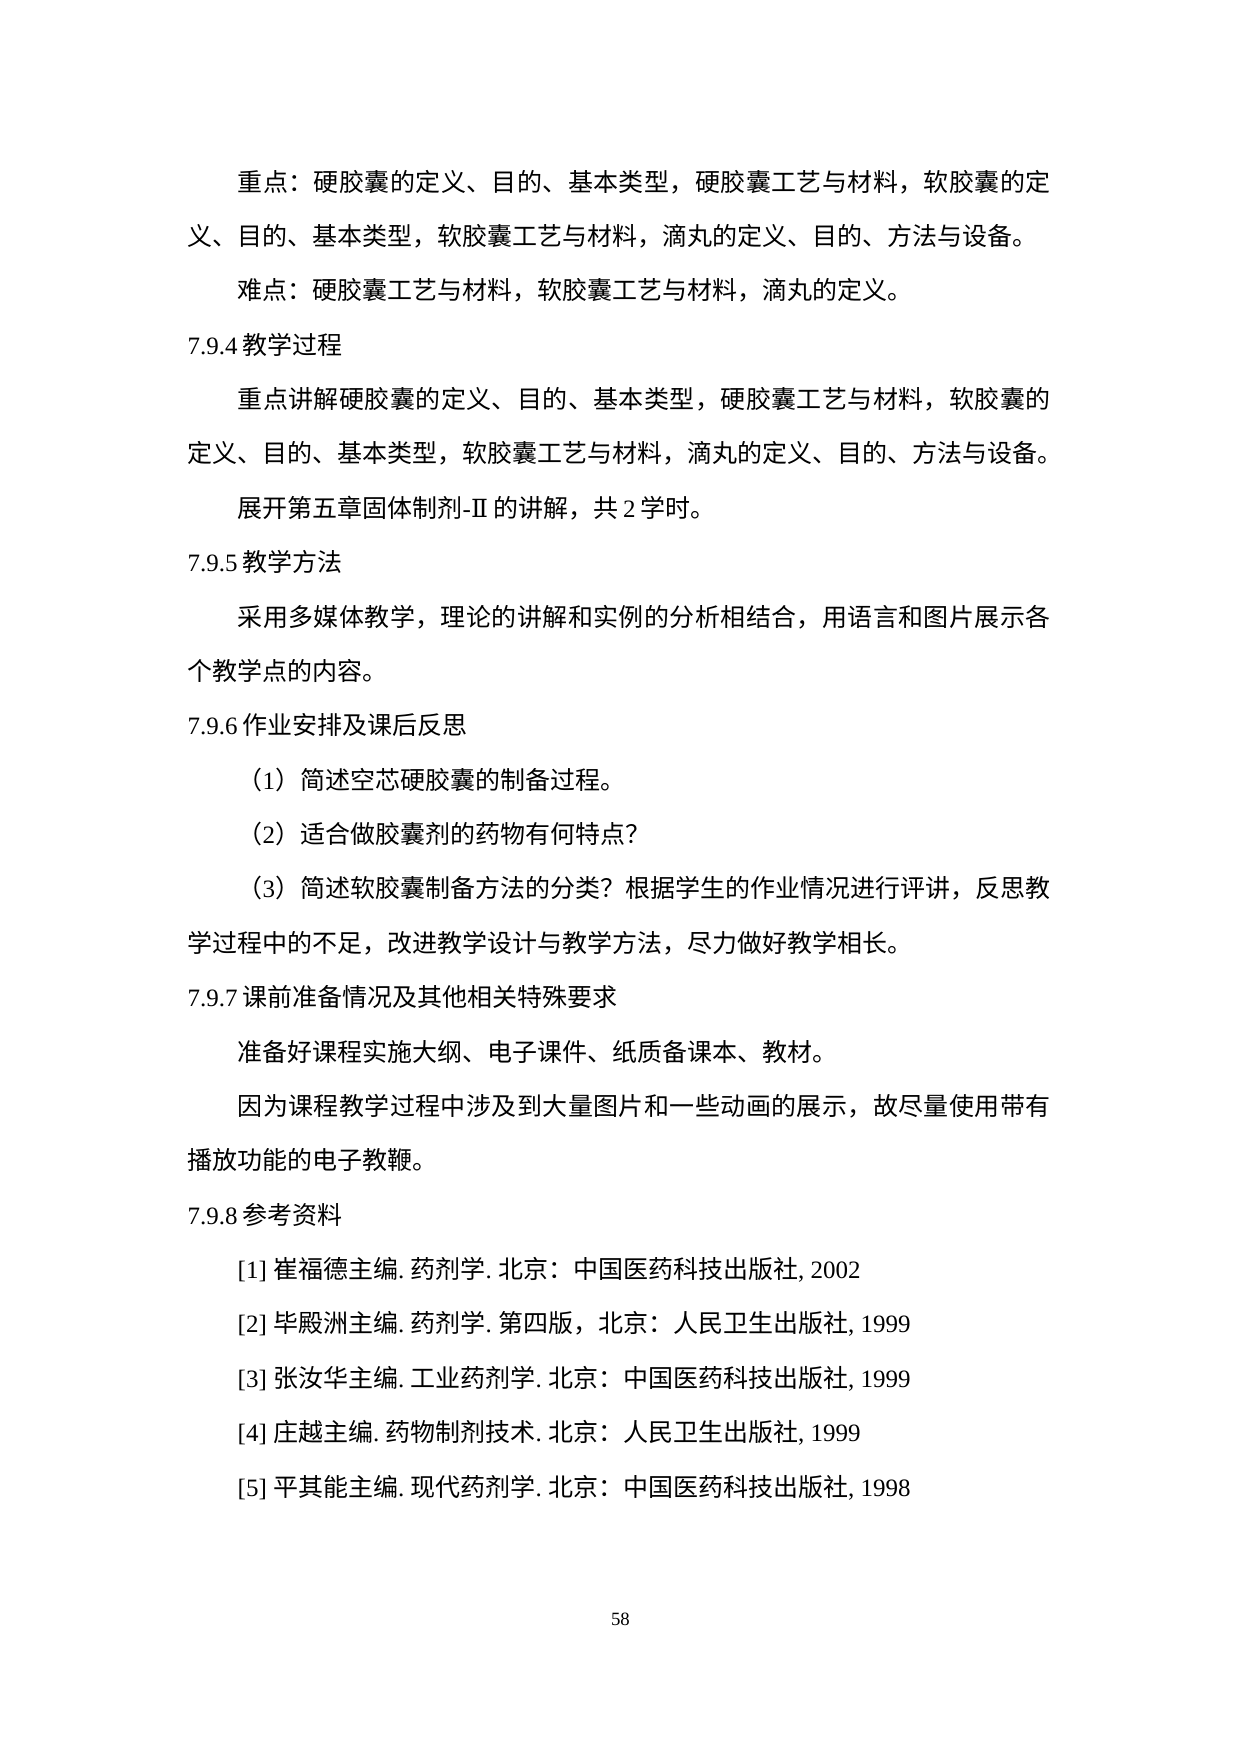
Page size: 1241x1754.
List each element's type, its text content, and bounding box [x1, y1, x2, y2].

text 重点讲解硬胶囊的定义、目的、基本类型，硬胶囊工艺与材料，软胶囊的定义、目的、基本类型，软胶囊工艺与材料，滴丸的定义、目的、方法与设备。 [187, 379, 1053, 470]
text 7.9.7课前准备情况及其他相关特殊要求 [187, 978, 1053, 1014]
text 7.9.4教学过程 [187, 325, 1053, 361]
text [1] 崔福德主编. 药剂学. 北京：中国医药科技出版社, 2002 [187, 1249, 1053, 1286]
text [2] 毕殿洲主编. 药剂学. 第四版，北京：人民卫生出版社, 1999 [187, 1304, 1053, 1340]
text 准备好课程实施大纲、电子课件、纸质备课本、教材。 [187, 1032, 1053, 1068]
text （3）简述软胶囊制备方法的分类？根据学生的作业情况进行评讲，反思教学过程中的不足，改进教学设计与教学方法，尽力做好教学相长。 [187, 869, 1053, 959]
text 因为课程教学过程中涉及到大量图片和一些动画的展示，故尽量使用带有播放功能的电子教鞭。 [187, 1086, 1053, 1177]
text 展开第五章固体制剂-Ⅱ的讲解，共2学时。 [187, 488, 1053, 524]
text 难点：硬胶囊工艺与材料，软胶囊工艺与材料，滴丸的定义。 [187, 271, 1053, 307]
text [3] 张汝华主编. 工业药剂学. 北京：中国医药科技出版社, 1999 [187, 1358, 1053, 1394]
text 采用多媒体教学，理论的讲解和实例的分析相结合，用语言和图片展示各个教学点的内容。 [187, 597, 1053, 688]
text （1）简述空芯硬胶囊的制备过程。 [187, 760, 1053, 796]
text 7.9.5教学方法 [187, 543, 1053, 579]
text 7.9.8参考资料 [187, 1195, 1053, 1231]
text [4] 庄越主编. 药物制剂技术. 北京：人民卫生出版社, 1999 [187, 1413, 1053, 1449]
text 7.9.6作业安排及课后反思 [187, 706, 1053, 742]
text （2）适合做胶囊剂的药物有何特点？ [187, 814, 1053, 851]
text 重点：硬胶囊的定义、目的、基本类型，硬胶囊工艺与材料，软胶囊的定义、目的、基本类型，软胶囊工艺与材料，滴丸的定义、目的、方法与设备。 [187, 162, 1053, 253]
text [5] 平其能主编. 现代药剂学. 北京：中国医药科技出版社, 1998 [187, 1467, 1053, 1503]
